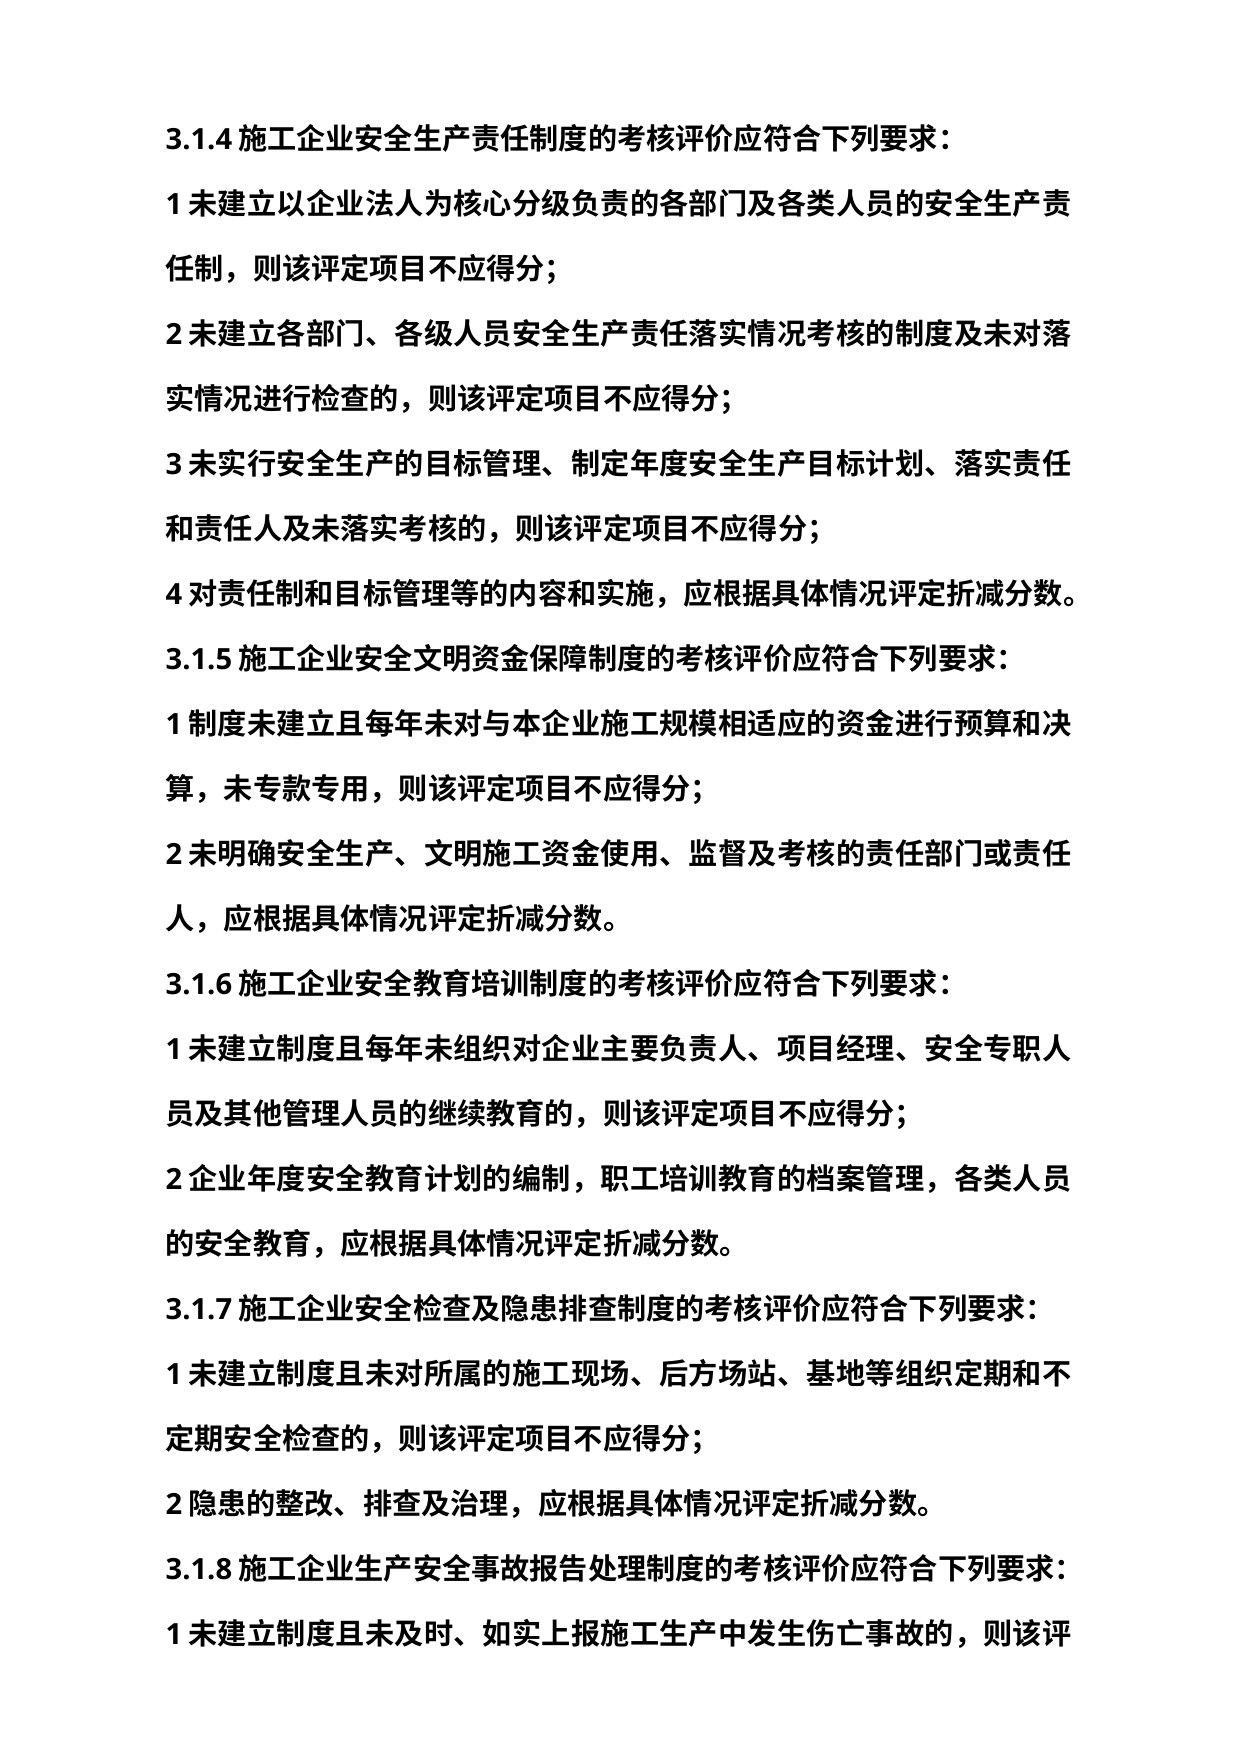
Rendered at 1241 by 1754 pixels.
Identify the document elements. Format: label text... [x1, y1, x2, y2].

text 3.1.8施工企业生产安全事故报告处理制度的考核评价应符合下列要求： [165, 1534, 1075, 1599]
text 3.1.5施工企业安全文明资金保障制度的考核评价应符合下列要求： [165, 624, 1075, 689]
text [165, 1599, 1075, 1664]
text 4对责任制和目标管理等的内容和实施，应根据具体情况评定折减分数。 [165, 559, 1075, 624]
text 3.1.7施工企业安全检查及隐患排查制度的考核评价应符合下列要求： [165, 1274, 1075, 1339]
text 1未建立制度且每年未组织对企业主要负责人、项目经理、安全专职人员及其他管理人员的继续教育的，则该评定项目不应得分； [165, 1014, 1075, 1144]
text 3.1.4施工企业安全生产责任制度的考核评价应符合下列要求： [165, 104, 1075, 169]
text 1制度未建立且每年未对与本企业施工规模相适应的资金进行预算和决算，未专款专用，则该评定项目不应得分； [165, 689, 1075, 819]
text 2企业年度安全教育计划的编制，职工培训教育的档案管理，各类人员的安全教育，应根据具体情况评定折减分数。 [165, 1144, 1075, 1274]
text 2隐患的整改、排查及治理，应根据具体情况评定折减分数。 [165, 1469, 1075, 1534]
text 1未建立以企业法人为核心分级负责的各部门及各类人员的安全生产责任制，则该评定项目不应得分； [165, 169, 1075, 299]
text 3未实行安全生产的目标管理、制定年度安全生产目标计划、落实责任和责任人及未落实考核的，则该评定项目不应得分； [165, 429, 1075, 559]
text 3.1.6施工企业安全教育培训制度的考核评价应符合下列要求： [165, 949, 1075, 1014]
text 2未建立各部门、各级人员安全生产责任落实情况考核的制度及未对落实情况进行检查的，则该评定项目不应得分； [165, 299, 1075, 429]
text 2未明确安全生产、文明施工资金使用、监督及考核的责任部门或责任人，应根据具体情况评定折减分数。 [165, 819, 1075, 949]
text 1未建立制度且未对所属的施工现场、后方场站、基地等组织定期和不定期安全检查的，则该评定项目不应得分； [165, 1339, 1075, 1469]
